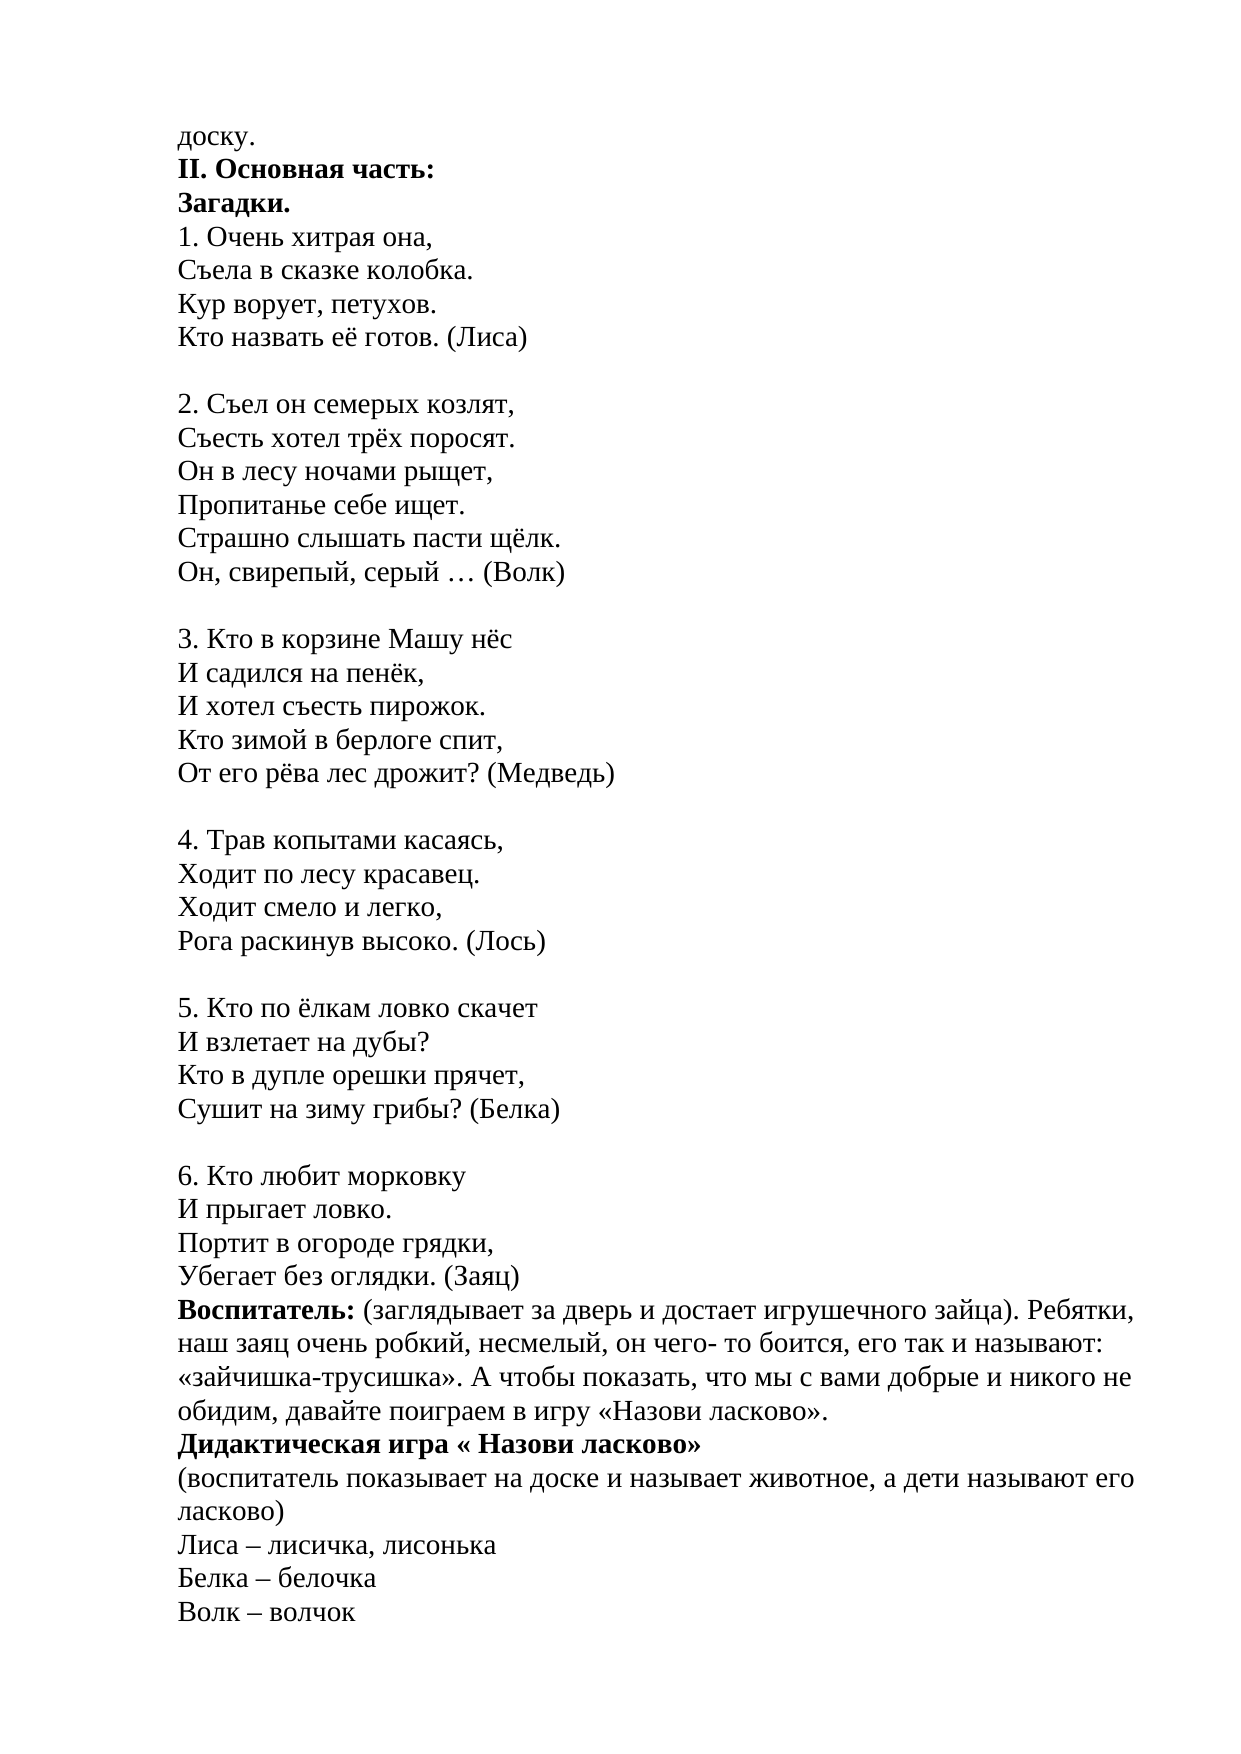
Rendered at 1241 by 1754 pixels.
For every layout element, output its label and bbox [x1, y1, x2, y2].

text [177, 420, 1152, 1627]
text [177, 118, 1152, 420]
